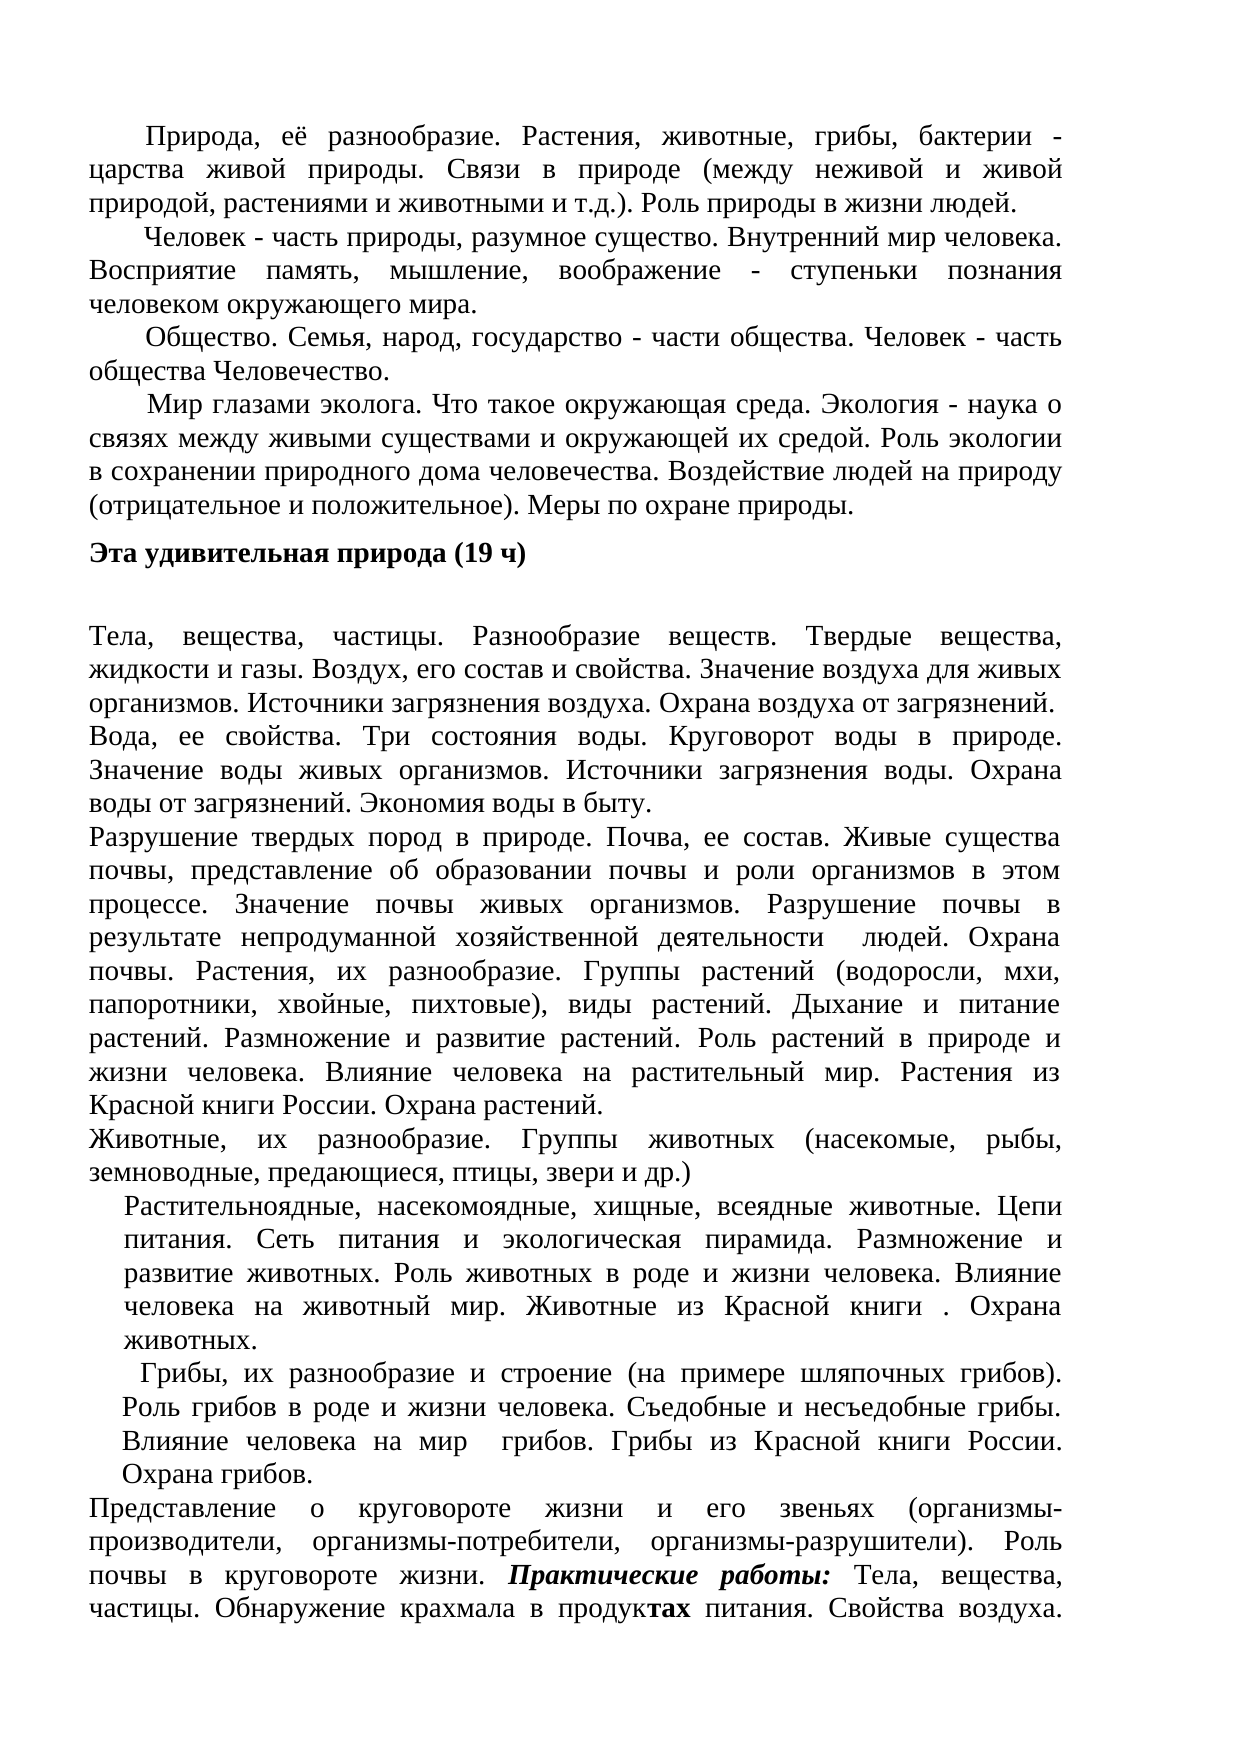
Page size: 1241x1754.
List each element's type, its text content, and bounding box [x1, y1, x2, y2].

text Вода, ее свойства. Три состояния воды. Круговорот воды в природе. Значение воды живых организмов. Источники загрязнения воды. Охрана воды от загрязнений. Экономия воды в быту. [89, 718, 1063, 819]
text Тела, вещества, частицы. Разнообразие веществ. Твердые вещества, жидкости и газы. Воздух, его состав и свойства. Значение воздуха для живых организмов. Источники загрязнения воздуха. Охрана воздуха от загрязнений. [89, 618, 1063, 718]
text Общество. Семья, народ, государство - части общества. Человек - часть общества Человечество. [89, 319, 1063, 386]
text Человек - часть природы, разумное существо. Внутренний мир человека. Восприятие память, мышление, воображение - ступеньки познания человеком окружающего мира. [89, 219, 1063, 319]
text Растительноядные, насекомоядные, хищные, всеядные животные. Цепи питания. Сеть питания и экологическая пирамида. Размножение и развитие животных. Роль животных в роде и жизни человека. Влияние человека на животный мир. Животные из Красной книги . Охрана животных. [124, 1188, 1063, 1356]
text Эта удивительная природа (19 ч) [89, 536, 1063, 569]
text Грибы, их разнообразие и строение (на примере шляпочных грибов). Роль грибов в роде и жизни человека. Съедобные и несъедобные грибы. Влияние человека на мир грибов. Грибы из Красной книги России. Охрана грибов. [122, 1356, 1063, 1490]
text Мир глазами эколога. Что такое окружающая среда. Экология - наука о связях между живыми существами и окружающей их средой. Роль экологии в сохранении природного дома человечества. Воздействие людей на природу (отрицательное и положительное). Меры по охране природы. [89, 386, 1063, 521]
text Природа, её разнообразие. Растения, животные, грибы, бактерии - царства живой природы. Связи в природе (между неживой и живой природой, растениями и животными и т.д.). Роль природы в жизни людей. [89, 118, 1063, 219]
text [89, 1490, 1063, 1624]
text Разрушение твердых пород в природе. Почва, ее состав. Живые существа почвы, представление об образовании почвы и роли организмов в этом процессе. Значение почвы живых организмов. Разрушение почвы в результате непродуманной хозяйственной деятельности людей. Охрана почвы. Растения, их разнообразие. Группы растений (водоросли, мхи, папоротники, хвойные, пихтовые), виды растений. Дыхание и питание растений. Размножение и развитие растений. Роль растений в природе и жизни человека. Влияние человека на растительный мир. Растения из Красной книги России. Охрана растений. [89, 819, 1061, 1121]
text Животные, их разнообразие. Группы животных (насекомые, рыбы, земноводные, предающиеся, птицы, звери и др.) [89, 1121, 1063, 1188]
